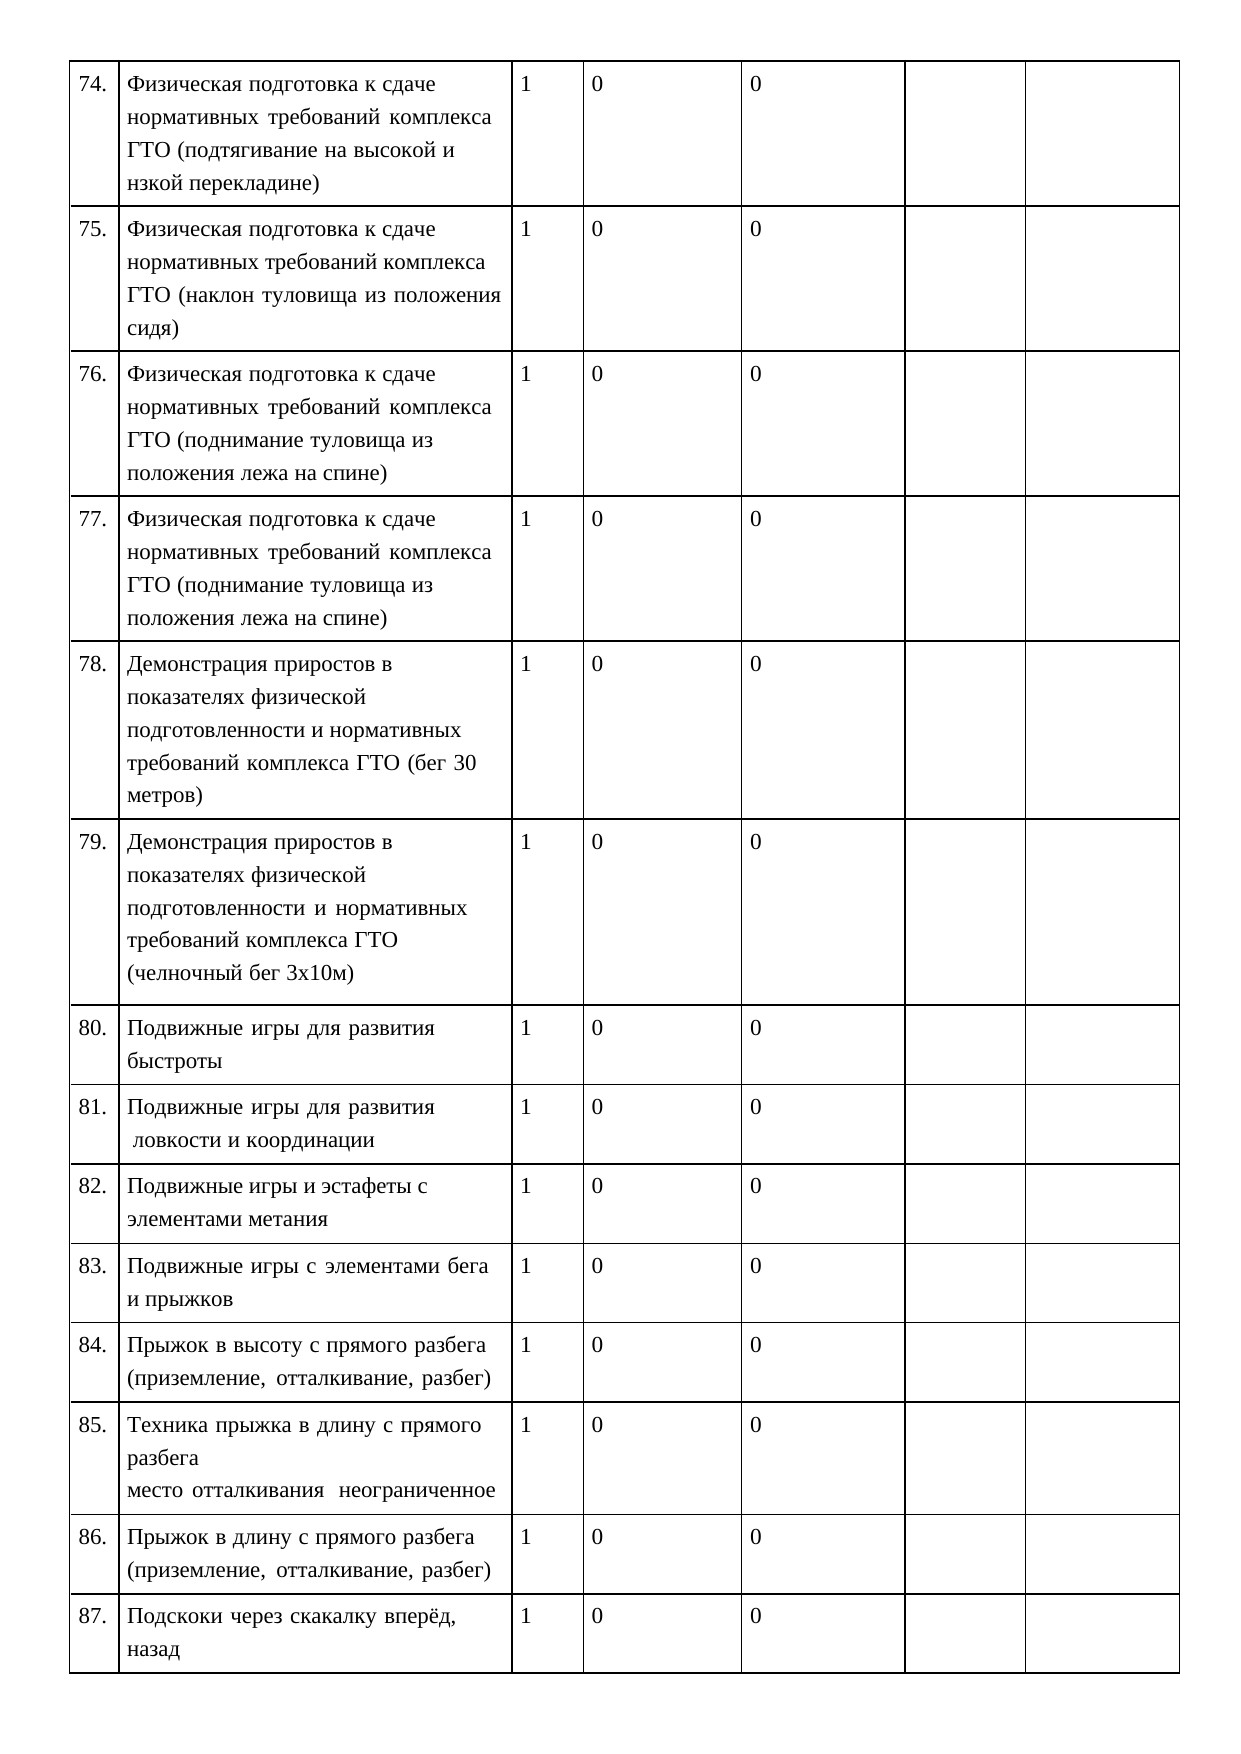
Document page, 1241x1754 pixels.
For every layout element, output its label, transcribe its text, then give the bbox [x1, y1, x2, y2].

table_cell 0 [584, 1515, 741, 1593]
table_cell Прыжок в высоту с прямого разбега (приземление, отталкивание, разбег) [120, 1323, 511, 1401]
table_cell 0 [584, 642, 741, 818]
table_cell 0 [584, 1323, 741, 1401]
table_cell 0 [742, 1595, 904, 1672]
table_cell 0 [742, 1085, 904, 1163]
table_cell 0 [584, 1006, 741, 1084]
table_cell Демонстрация приростов в показателях физической подготовленности и нормативных требований комплекса ГТО (бег 30 метров) [120, 642, 511, 818]
table_cell [906, 1323, 1025, 1401]
table_cell 0 [742, 352, 904, 495]
table_cell [1026, 1515, 1179, 1593]
table_cell 1 [513, 1515, 583, 1593]
table_cell 0 [742, 1403, 904, 1513]
table_header 74. [70, 62, 118, 205]
table_header 0 [584, 62, 741, 205]
table_header 1 [513, 62, 583, 205]
table_cell 0 [742, 1515, 904, 1593]
table_cell 0 [584, 1244, 741, 1322]
table_cell Подвижные игры и эстафеты с элементами метания [120, 1165, 511, 1242]
table_cell Физическая подготовка к сдаче нормативных требований комплекса ГТО (поднимание туловища из положения лежа на спине) [120, 497, 511, 640]
table_cell 1 [513, 1403, 583, 1513]
table_cell [1026, 1085, 1179, 1163]
table_cell [1026, 497, 1179, 640]
table_cell 0 [742, 1244, 904, 1322]
table_cell Подвижные игры для развития быстроты [120, 1006, 511, 1084]
table_cell [1026, 207, 1179, 350]
table_cell 0 [584, 1085, 741, 1163]
table_cell Подвижные игры для развития ловкости и координации [120, 1085, 511, 1163]
table_cell Демонстрация приростов в показателях физической подготовленности и нормативных требований комплекса ГТО (челночный бег 3х10м) [120, 820, 511, 1004]
table_cell 83. [70, 1244, 118, 1322]
table_cell [906, 352, 1025, 495]
table_cell 1 [513, 497, 583, 640]
table_cell 79. [70, 819, 118, 1004]
table_cell [906, 1244, 1025, 1322]
table_cell 0 [584, 497, 741, 640]
table_cell 0 [742, 1323, 904, 1401]
table_cell 87. [70, 1594, 118, 1672]
table_cell [906, 1595, 1025, 1672]
table_cell 0 [742, 207, 904, 350]
table_header 0 [742, 62, 904, 205]
table_cell 0 [584, 1165, 741, 1242]
table_cell [1026, 1403, 1179, 1513]
table_cell 0 [742, 642, 904, 818]
table_cell Прыжок в длину с прямого разбега (приземление, отталкивание, разбег) [120, 1515, 511, 1593]
table_cell Подвижные игры с элементами бега и прыжков [120, 1244, 511, 1322]
table_cell 82. [70, 1164, 118, 1242]
table_cell [906, 820, 1025, 1004]
table_cell 0 [742, 820, 904, 1004]
table_cell 1 [513, 1085, 583, 1163]
table_cell [1026, 1244, 1179, 1322]
table_cell 76. [70, 351, 118, 495]
table_cell [1026, 1595, 1179, 1672]
table_cell 0 [584, 820, 741, 1004]
table_cell 1 [513, 207, 583, 350]
table_header [1026, 62, 1179, 205]
table_cell [1026, 1323, 1179, 1401]
table_cell 1 [513, 1165, 583, 1242]
table_cell [906, 1403, 1025, 1513]
table_cell 77. [70, 496, 118, 640]
table_cell [1026, 820, 1179, 1004]
table_cell Техника прыжка в длину с прямого разбега место отталкивания неограниченное [120, 1403, 511, 1513]
table_cell 1 [513, 1595, 583, 1672]
table_cell 0 [742, 497, 904, 640]
table_cell 1 [513, 642, 583, 818]
table_cell 1 [513, 1006, 583, 1084]
table_cell 86. [70, 1515, 118, 1593]
table_cell Физическая подготовка к сдаче нормативных требований комплекса ГТО (поднимание туловища из положения лежа на спине) [120, 352, 511, 495]
table_cell [906, 1515, 1025, 1593]
table_cell [906, 1085, 1025, 1163]
table_cell 1 [513, 352, 583, 495]
table_cell Физическая подготовка к сдаче нормативных требований комплекса ГТО (наклон туловища из положения сидя) [120, 207, 511, 350]
table_cell [906, 1006, 1025, 1084]
table_cell 1 [513, 1323, 583, 1401]
table_cell [1026, 642, 1179, 818]
table_cell 78. [70, 641, 118, 818]
table_cell 0 [742, 1006, 904, 1084]
table_cell [906, 642, 1025, 818]
table_cell [1026, 1165, 1179, 1242]
table_cell 0 [742, 1165, 904, 1242]
table_header Физическая подготовка к сдаче нормативных требований комплекса ГТО (подтягивание на высокой и нзкой перекладине) [120, 62, 511, 205]
table_cell 85. [70, 1402, 118, 1513]
table_cell 1 [513, 1244, 583, 1322]
table_cell 1 [513, 820, 583, 1004]
table_cell [906, 497, 1025, 640]
table_cell 75. [70, 206, 118, 350]
table_cell [906, 207, 1025, 350]
table_cell Подскоки через скакалку вперёд, назад [120, 1595, 511, 1672]
table_cell 0 [584, 207, 741, 350]
table_cell 81. [70, 1085, 118, 1163]
table_cell [906, 1165, 1025, 1242]
table_cell 0 [584, 1595, 741, 1672]
table_cell 84. [70, 1323, 118, 1401]
table_cell 0 [584, 352, 741, 495]
table_cell 80. [70, 1005, 118, 1084]
table_header [906, 62, 1025, 205]
table_cell [1026, 1006, 1179, 1084]
table_cell [1026, 352, 1179, 495]
table_cell 0 [584, 1403, 741, 1513]
